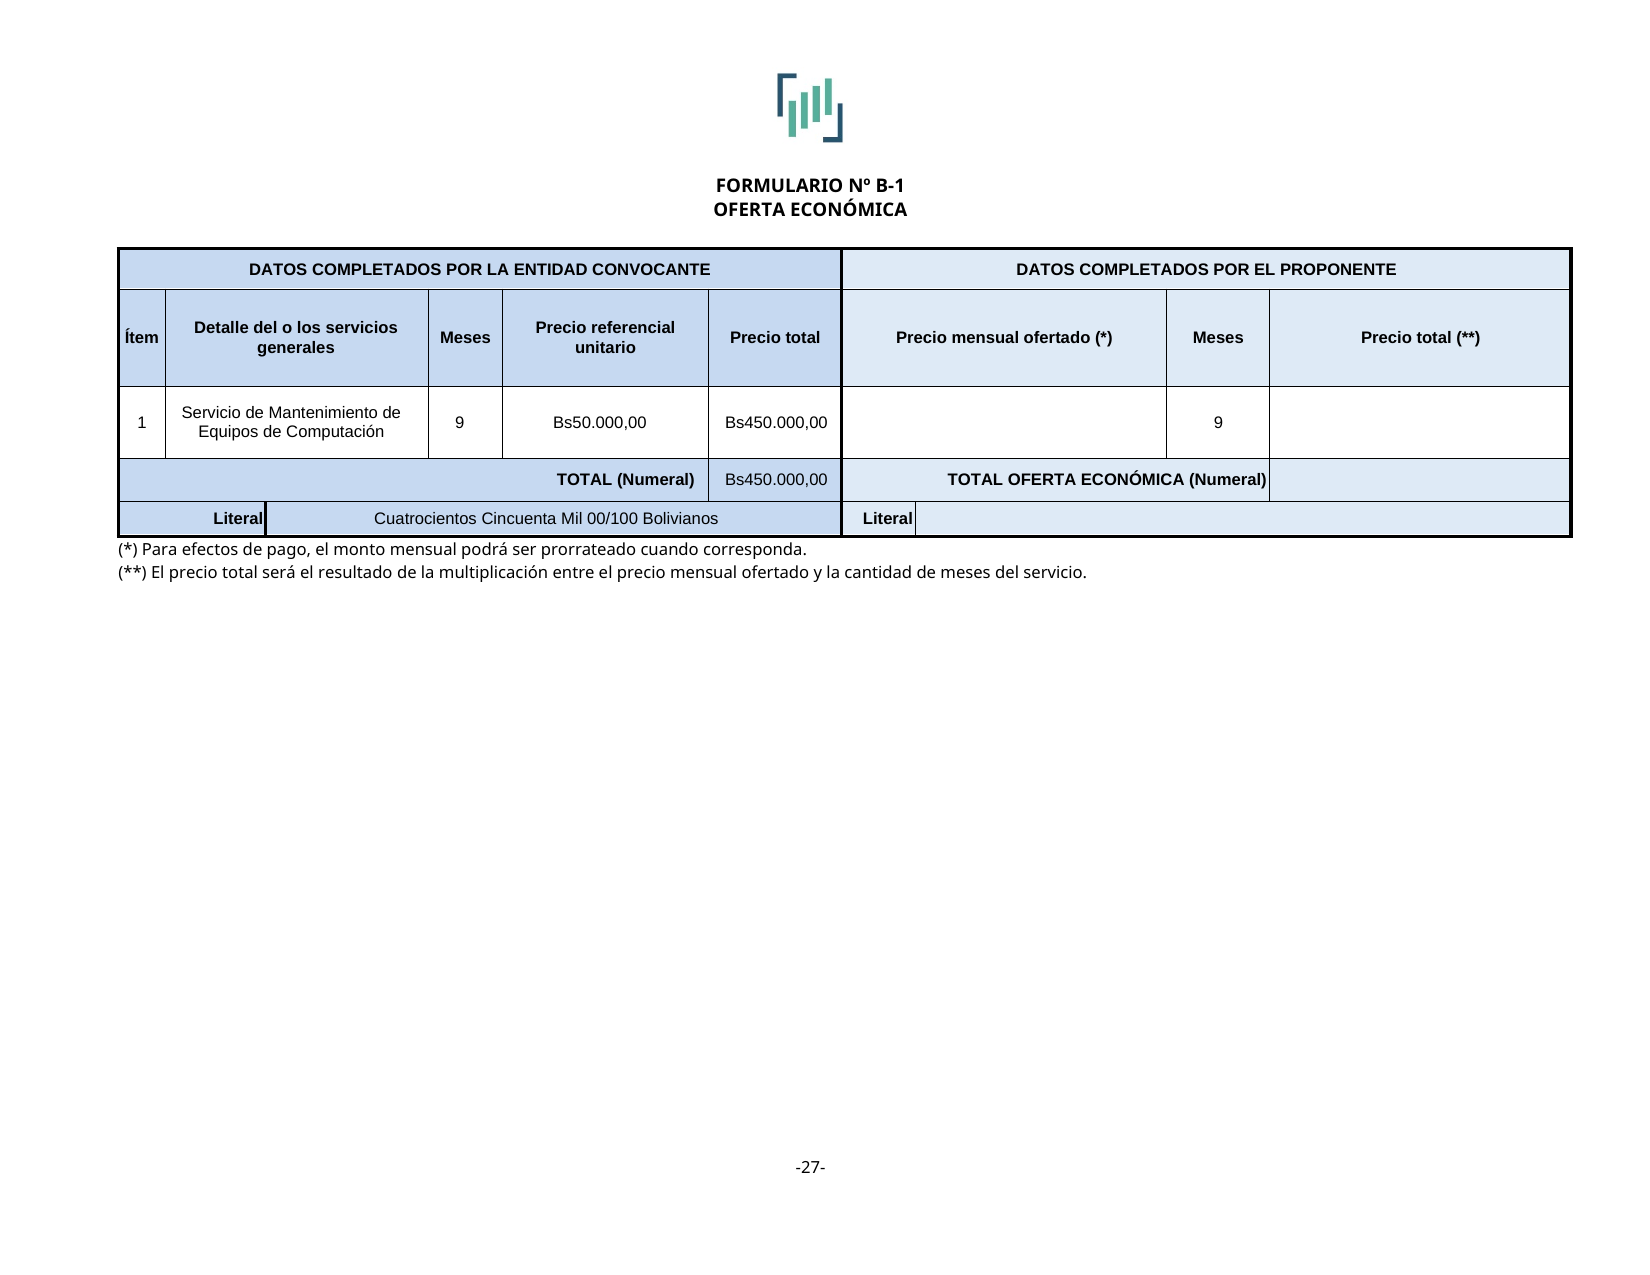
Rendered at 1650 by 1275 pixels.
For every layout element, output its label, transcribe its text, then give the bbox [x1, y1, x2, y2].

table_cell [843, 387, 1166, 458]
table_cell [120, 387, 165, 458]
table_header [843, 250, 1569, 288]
text FORMULARIO Nº B-1 [118, 177, 1502, 196]
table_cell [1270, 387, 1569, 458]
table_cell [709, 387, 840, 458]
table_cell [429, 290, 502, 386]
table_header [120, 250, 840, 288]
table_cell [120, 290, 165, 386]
picture [771, 67, 849, 149]
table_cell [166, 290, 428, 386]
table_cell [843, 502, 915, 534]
text (*) Para efectos de pago, el monto mensual podrá ser prorrateado cuando corresponda. [118, 538, 1502, 560]
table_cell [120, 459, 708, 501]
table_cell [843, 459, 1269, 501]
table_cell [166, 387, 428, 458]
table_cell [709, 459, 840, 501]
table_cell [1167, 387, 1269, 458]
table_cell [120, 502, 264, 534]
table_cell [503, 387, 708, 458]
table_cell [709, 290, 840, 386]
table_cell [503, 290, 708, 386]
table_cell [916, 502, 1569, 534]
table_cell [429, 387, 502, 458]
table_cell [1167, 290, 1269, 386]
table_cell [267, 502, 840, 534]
text OFERTA ECONÓMICA [118, 196, 1502, 221]
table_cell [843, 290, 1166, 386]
text (**) El precio total será el resultado de la multiplicación entre el precio mensual ofertado y la cantidad de meses del servicio. [118, 560, 1502, 583]
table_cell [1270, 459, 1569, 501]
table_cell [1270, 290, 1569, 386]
